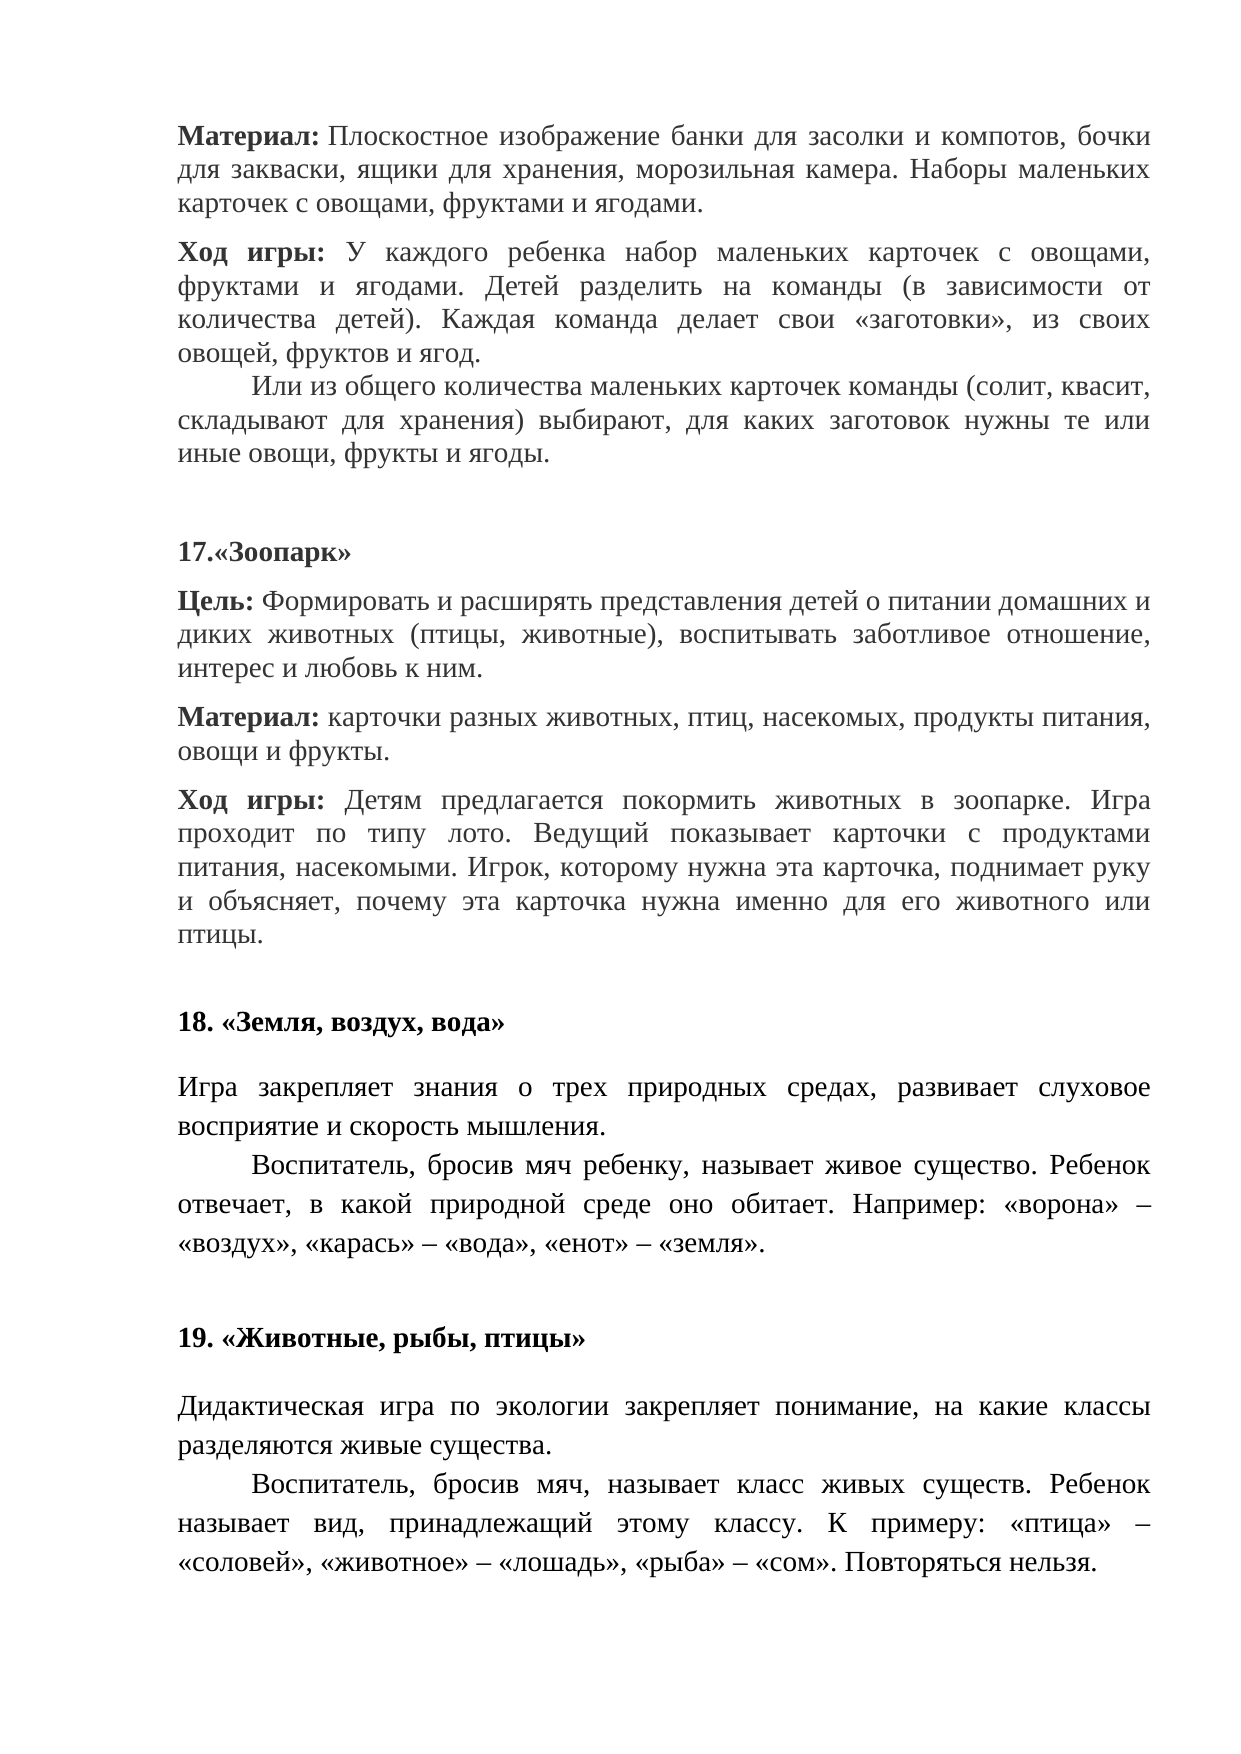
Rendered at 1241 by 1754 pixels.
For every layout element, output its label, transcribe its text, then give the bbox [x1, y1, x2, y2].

text Игра закрепляет знания о трех природных средах, развивает слуховое восприятие и скорость мышления. Воспитатель, бросив мяч ребенку, называет живое существо. Ребенок отвечает, в какой природной среде оно обитает. Например: «ворона» – «воздух», «карась» – «вода», «енот» – «земля». [177, 1063, 1152, 1259]
subtitle 19. «Животные, рыбы, птицы» [177, 1282, 1152, 1354]
text Цель: Формировать и расширять представления детей о питании домашних и диких животных (птицы, животные), воспитывать заботливое отношение, интерес и любовь к ним. [177, 583, 1152, 684]
text 17.«Зоопарк» [177, 534, 1152, 567]
text Ход игры: Детям предлагается покормить животных в зоопарке. Игра проходит по типу лото. Ведущий показывает карточки с продуктами питания, насекомыми. Игрок, которому нужна эта карточка, поднимает руку и объясняет, почему эта карточка нужна именно для его животного или птицы. [177, 782, 1152, 950]
text Материал: карточки разных животных, птиц, насекомых, продукты питания, овощи и фрукты. [177, 699, 1152, 766]
text Дидактическая игра по экологии закрепляет понимание, на какие классы разделяются живые существа. Воспитатель, бросив мяч, называет класс живых существ. Ребенок называет вид, принадлежащий этому классу. К примеру: «птица» – «соловей», «животное» – «лошадь», «рыба» – «сом». Повторяться нельзя. [177, 1383, 1152, 1578]
text Ход игры: У каждого ребенка набор маленьких карточек с овощами, фруктами и ягодами. Детей разделить на команды (в зависимости от количества детей). Каждая команда делает свои «заготовки», из своих овощей, фруктов и ягод. Или из общего количества маленьких карточек команды (солит, квасит, складывают для хранения) выбирают, для каких заготовок нужны те или иные овощи, фрукты и ягоды. [177, 234, 1152, 469]
text 18. «Земля, воздух, вода» [177, 965, 1152, 1037]
text Материал: Плоскостное изображение банки для засолки и компотов, бочки для закваски, ящики для хранения, морозильная камера. Наборы маленьких карточек с овощами, фруктами и ягодами. [177, 118, 1152, 219]
